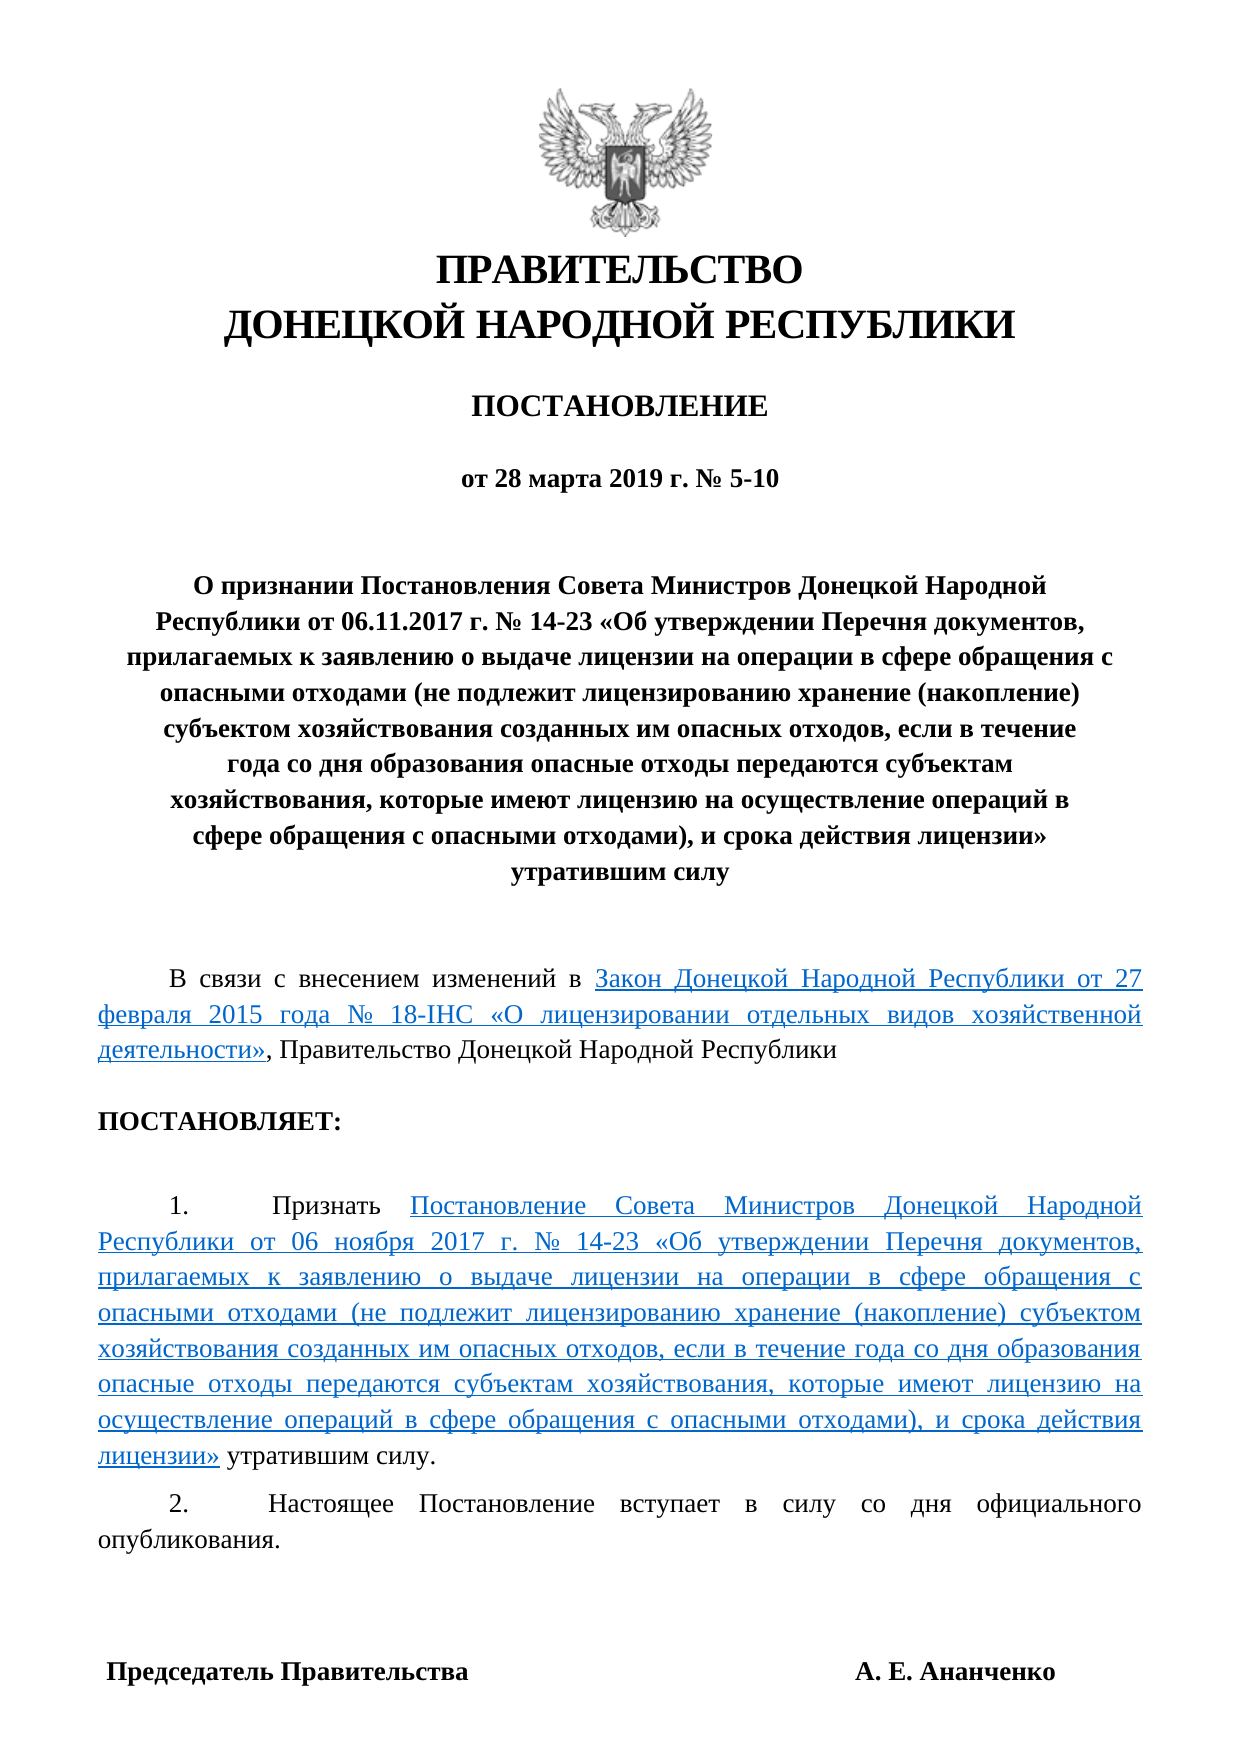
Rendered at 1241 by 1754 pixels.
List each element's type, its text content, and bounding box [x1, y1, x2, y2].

text ДОНЕЦКОЙ НАРОДНОЙ РЕСПУБЛИКИ [96, 299, 1144, 347]
list Признать Постановление Совета Министров Донецкой Народной Республики от 06 ноября 2017 г. № 14-23 «Об утверждении Перечня документов, прилагаемых к заявлению о выдаче лицензии на операции в сфере обращения с опасными отходами (не подлежит лицензированию хранение (накопление) субъектом хозяйствования созданных им опасных отходов, если в течение года со дня образования опасные отходы передаются субъектам хозяйствования, которые имеют лицензию на осуществление операций в сфере обращения с опасными отходами), и срока действия лицензии» утратившим силу. [98, 1189, 1142, 1252]
list Признать Постановление Совета Министров Донецкой Народной Республики от 06 ноября 2017 г. № 14-23 «Об утверждении Перечня документов, прилагаемых к заявлению о выдаче лицензии на операции в сфере обращения с опасными отходами (не подлежит лицензированию хранение (накопление) субъектом хозяйствования созданных им опасных отходов, если в течение года со дня образования опасные отходы передаются субъектам хозяйствования, которые имеют лицензию на осуществление операций в сфере обращения с опасными отходами), и срока действия лицензии» утратившим силу. [98, 1325, 1142, 1359]
text Республики от 06.11.2017 г. № 14-23 «Об утверждении Перечня документов, прилагаемых к заявлению о выдаче лицензии на операции в сфере обращения с опасными отходами (не подлежит лицензированию хранение (накопление) субъектом хозяйствования созданных им опасных отходов, если в течение [96, 605, 1144, 743]
text ПОСТАНОВЛЯЕТ: [98, 1105, 1144, 1136]
text ПРАВИТЕЛЬСТВО [96, 244, 1144, 292]
list Признать Постановление Совета Министров Донецкой Народной Республики от 06 ноября 2017 г. № 14-23 «Об утверждении Перечня документов, прилагаемых к заявлению о выдаче лицензии на операции в сфере обращения с опасными отходами (не подлежит лицензированию хранение (накопление) субъектом хозяйствования созданных им опасных отходов, если в течение года со дня образования опасные отходы передаются субъектам хозяйствования, которые имеют лицензию на осуществление операций в сфере обращения с опасными отходами), и срока действия лицензии» утратившим силу. [98, 1432, 1142, 1470]
text В связи с внесением изменений в Закон Донецкой Народной Республики от 27 февраля 2015 года № 18-IНС «О лицензировании отдельных видов хозяйственной деятельности», Правительство Донецкой Народной Республики [98, 1026, 1142, 1064]
text года со дня образования опасные отходы передаются субъектам [96, 748, 1144, 779]
list Признать Постановление Совета Министров Донецкой Народной Республики от 06 ноября 2017 г. № 14-23 «Об утверждении Перечня документов, прилагаемых к заявлению о выдаче лицензии на операции в сфере обращения с опасными отходами (не подлежит лицензированию хранение (накопление) субъектом хозяйствования созданных им опасных отходов, если в течение года со дня образования опасные отходы передаются субъектам хозяйствования, которые имеют лицензию на осуществление операций в сфере обращения с опасными отходами), и срока действия лицензии» утратившим силу. [98, 1360, 1142, 1395]
text утратившим силу [96, 855, 1144, 886]
list Признать Постановление Совета Министров Донецкой Народной Республики от 06 ноября 2017 г. № 14-23 «Об утверждении Перечня документов, прилагаемых к заявлению о выдаче лицензии на операции в сфере обращения с опасными отходами (не подлежит лицензированию хранение (накопление) субъектом хозяйствования созданных им опасных отходов, если в течение года со дня образования опасные отходы передаются субъектам хозяйствования, которые имеют лицензию на осуществление операций в сфере обращения с опасными отходами), и срока действия лицензии» утратившим силу. [98, 1289, 1142, 1323]
list Настоящее Постановление вступает в силу со дня официального опубликования. [98, 1487, 1142, 1554]
text сфере обращения с опасными отходами), и срока действия лицензии» [96, 819, 1144, 850]
text Председатель Правительства А. Е. Ананченко [106, 1655, 1144, 1686]
text В связи с внесением изменений в Закон Донецкой Народной Республики от 27 февраля 2015 года № 18-IНС «О лицензировании отдельных видов хозяйственной деятельности», Правительство Донецкой Народной Республики [98, 962, 1142, 1025]
text хозяйствования, которые имеют лицензию на осуществление операций в [96, 783, 1144, 814]
picture [538, 88, 713, 237]
text О признании Постановления Совета Министров Донецкой Народной [96, 569, 1144, 600]
text ПОСТАНОВЛЕНИЕ [96, 387, 1144, 423]
list Признать Постановление Совета Министров Донецкой Народной Республики от 06 ноября 2017 г. № 14-23 «Об утверждении Перечня документов, прилагаемых к заявлению о выдаче лицензии на операции в сфере обращения с опасными отходами (не подлежит лицензированию хранение (накопление) субъектом хозяйствования созданных им опасных отходов, если в течение года со дня образования опасные отходы передаются субъектам хозяйствования, которые имеют лицензию на осуществление операций в сфере обращения с опасными отходами), и срока действия лицензии» утратившим силу. [98, 1253, 1142, 1287]
text от 28 марта 2019 г. № 5-10 [96, 462, 1144, 493]
list Признать Постановление Совета Министров Донецкой Народной Республики от 06 ноября 2017 г. № 14-23 «Об утверждении Перечня документов, прилагаемых к заявлению о выдаче лицензии на операции в сфере обращения с опасными отходами (не подлежит лицензированию хранение (накопление) субъектом хозяйствования созданных им опасных отходов, если в течение года со дня образования опасные отходы передаются субъектам хозяйствования, которые имеют лицензию на осуществление операций в сфере обращения с опасными отходами), и срока действия лицензии» утратившим силу. [98, 1396, 1142, 1430]
